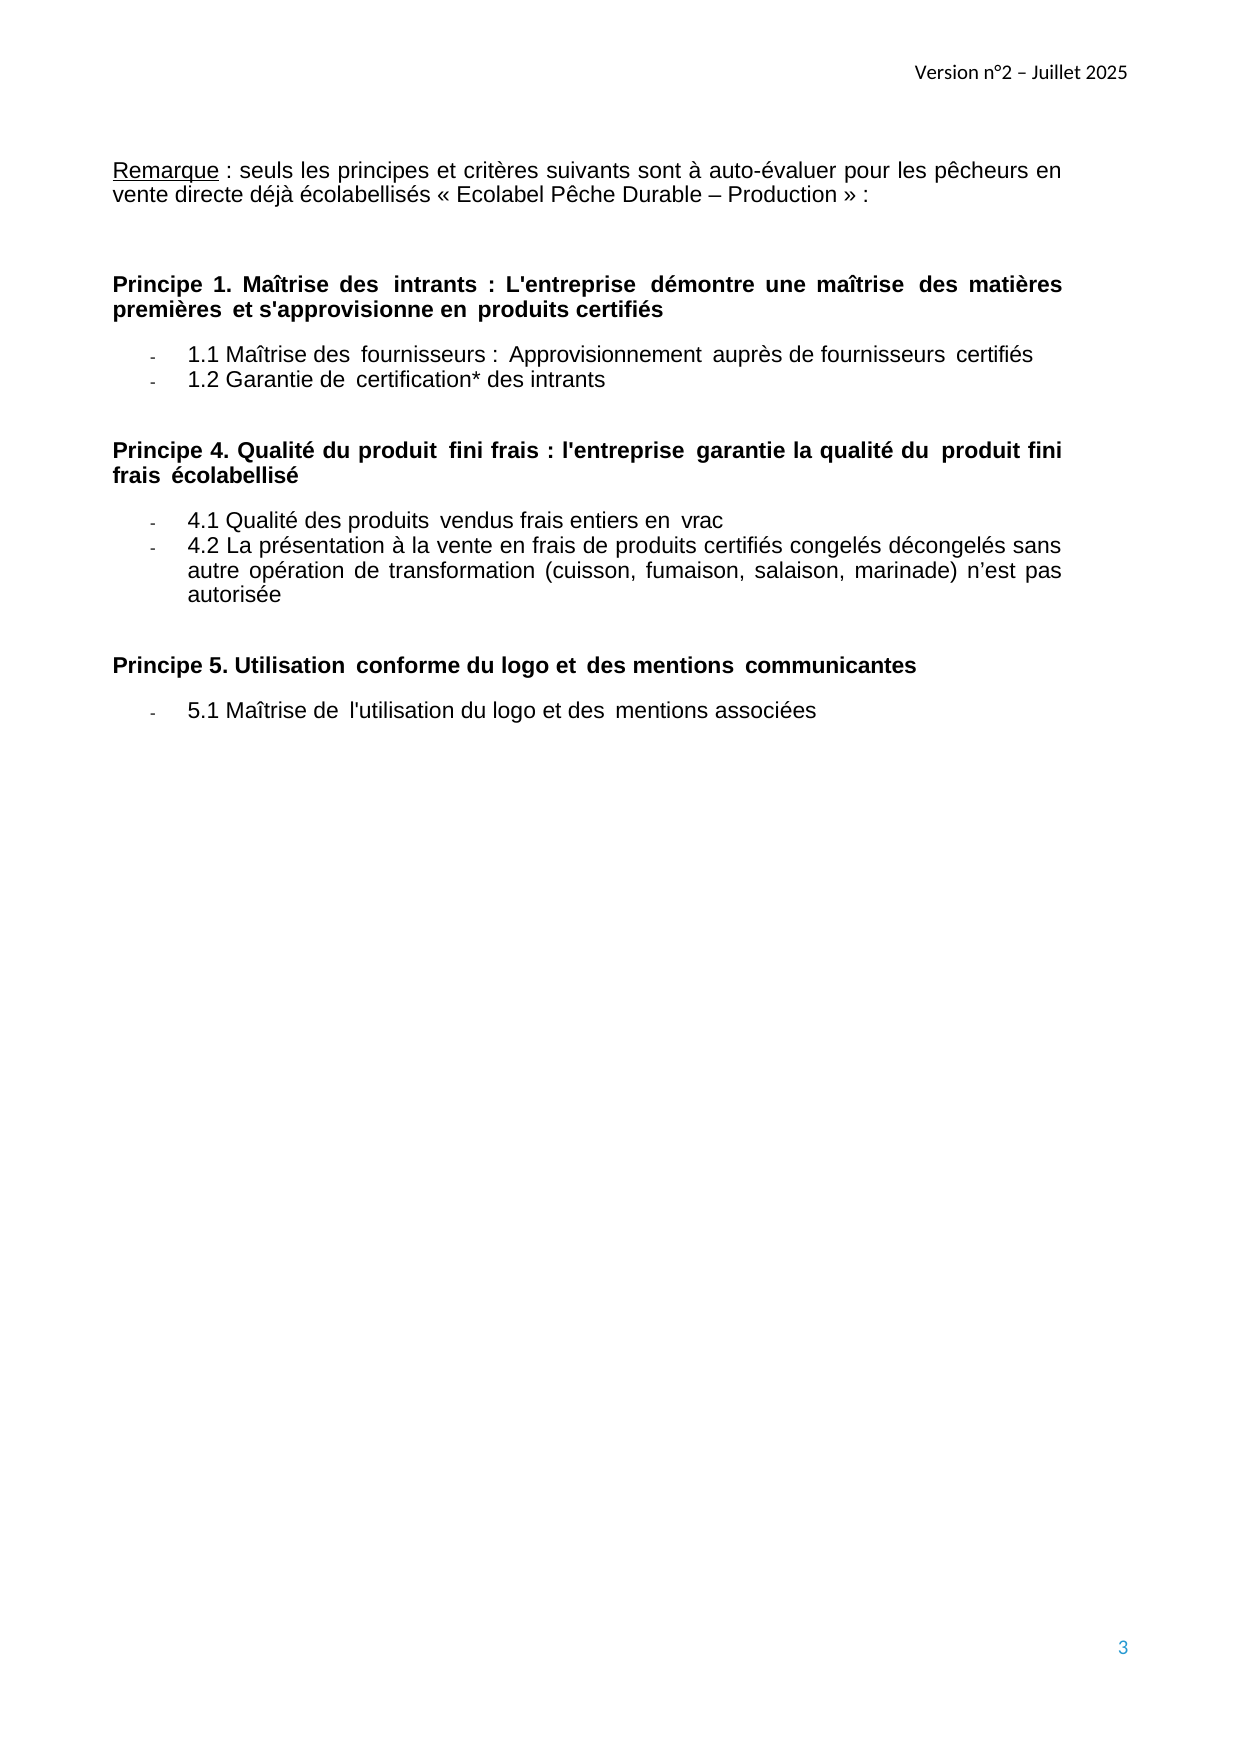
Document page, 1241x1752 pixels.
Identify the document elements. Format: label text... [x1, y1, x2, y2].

list 1.2 Garantie de certification* des intrants [150, 369, 1063, 393]
text Principe 1. Maîtrise des intrants : L'entreprise démontre une maîtrise des matières premières et s'approvisionne en produits certifiés [112, 273, 1063, 322]
list 1.1 Maîtrise des fournisseurs : Approvisionnement auprès de fournisseurs certifiés [150, 343, 1063, 367]
text Principe 4. Qualité du produit fini frais : l'entreprise garantie la qualité du produit fini frais écolabellisé [112, 439, 1063, 488]
list 4.1 Qualité des produits vendus frais entiers en vrac [150, 509, 1063, 533]
list 5.1 Maîtrise de l'utilisation du logo et des mentions associées [150, 699, 1063, 723]
text Remarque : seuls les principes et critères suivants sont à auto-évaluer pour les pêcheurs en vente directe déjà écolabellisés « Ecolabel Pêche Durable – Production » : [112, 159, 1063, 208]
text Principe 5. Utilisation conforme du logo et des mentions communicantes [112, 654, 1063, 678]
list 4.2 La présentation à la vente en frais de produits certifiés congelés décongelés sans autre opération de transformation (cuisson, fumaison, salaison, marinade) n’est pas autorisée [150, 534, 1063, 607]
